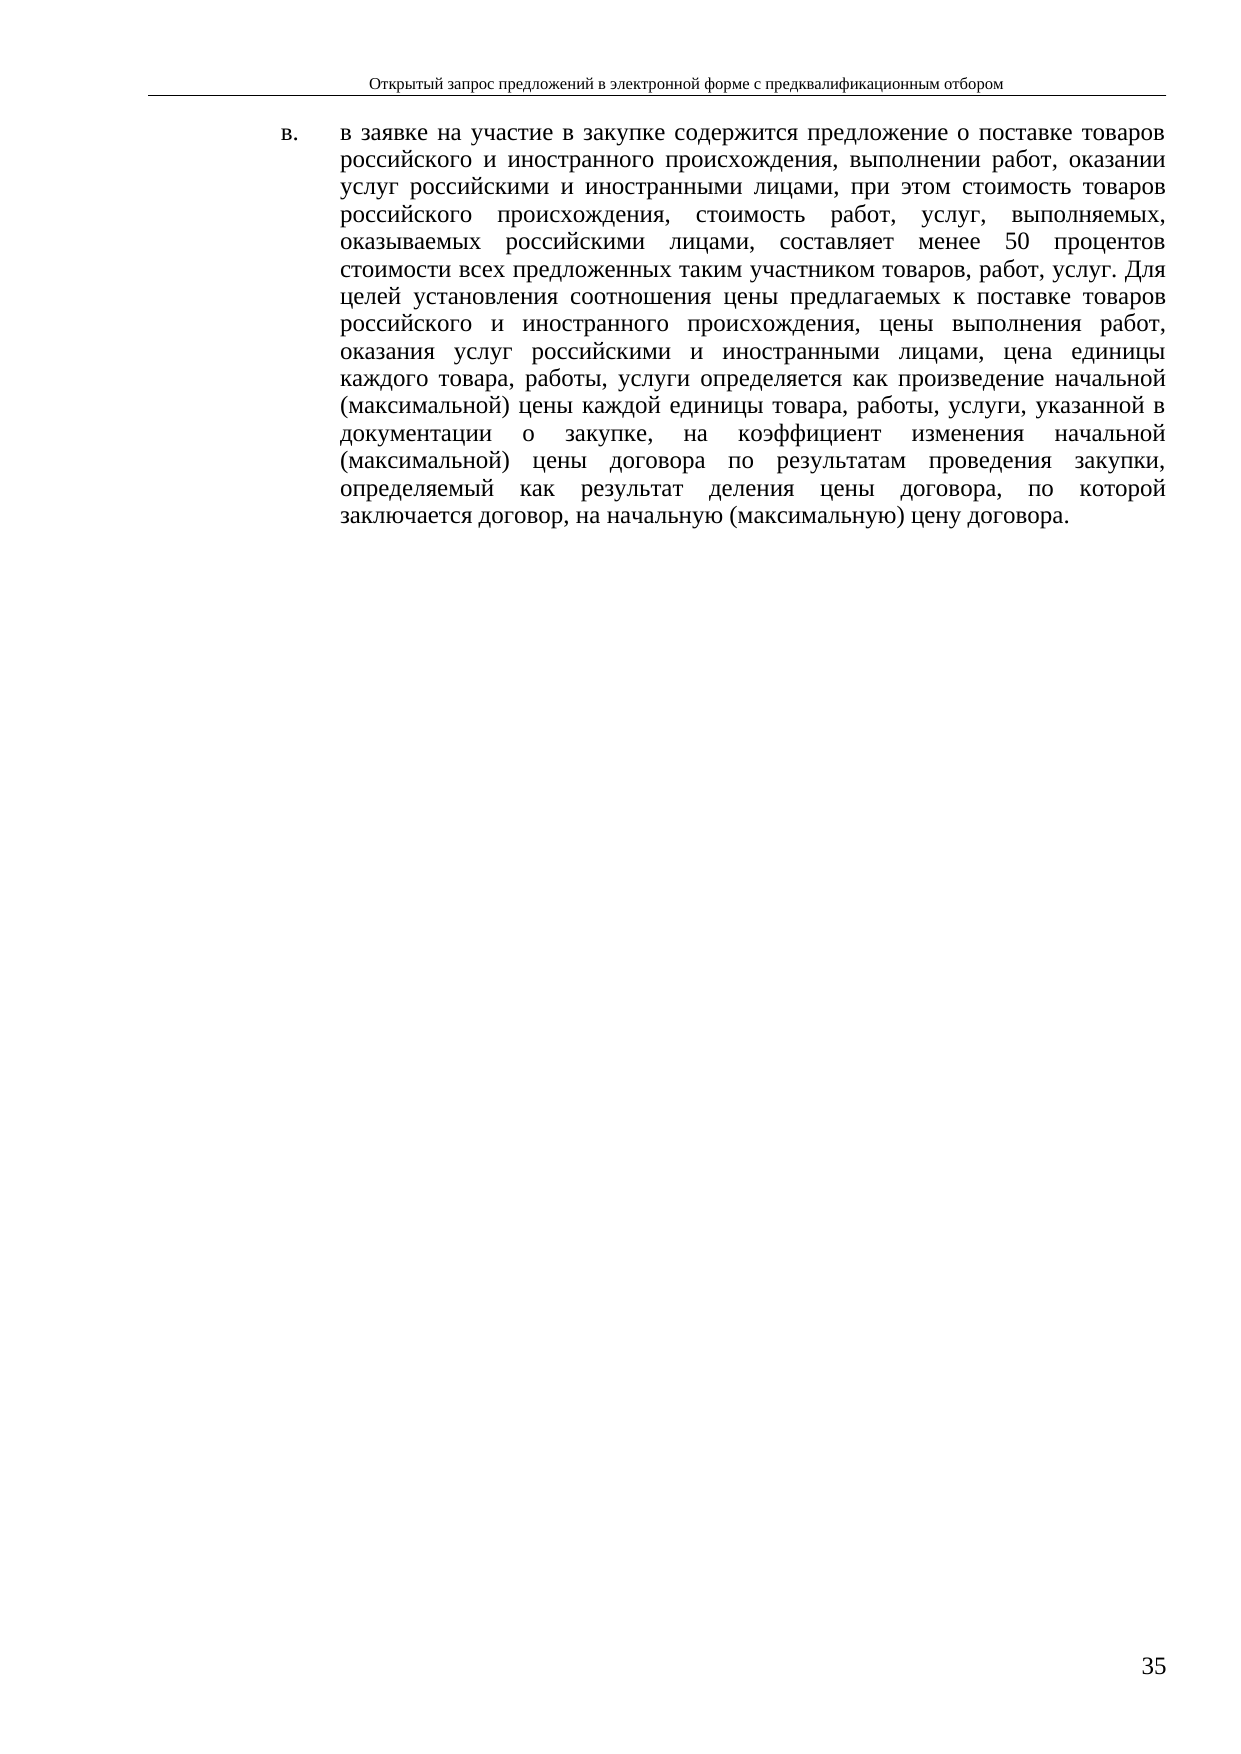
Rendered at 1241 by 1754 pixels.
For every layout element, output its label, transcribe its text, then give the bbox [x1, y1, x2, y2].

list в заявке на участие в закупке содержится предложение о поставке товаров российского и иностранного происхождения, выполнении работ, оказании услуг российскими и иностранными лицами, при этом стоимость товаров российского происхождения, стоимость работ, услуг, выполняемых, оказываемых российскими лицами, составляет менее 50 процентов стоимости всех предложенных таким участником товаров, работ, услуг. Для целей установления соотношения цены предлагаемых к поставке товаров российского и иностранного происхождения, цены выполнения работ, оказания услуг российскими и иностранными лицами, цена единицы каждого товара, работы, услуги определяется как произведение начальной (максимальной) цены каждой единицы товара, работы, услуги, указанной в документации о закупке, на коэффициент изменения начальной (максимальной) цены договора по результатам проведения закупки, определяемый как результат деления цены договора, по которой заключается договор, на начальную (максимальную) цену договора. [281, 118, 1166, 529]
